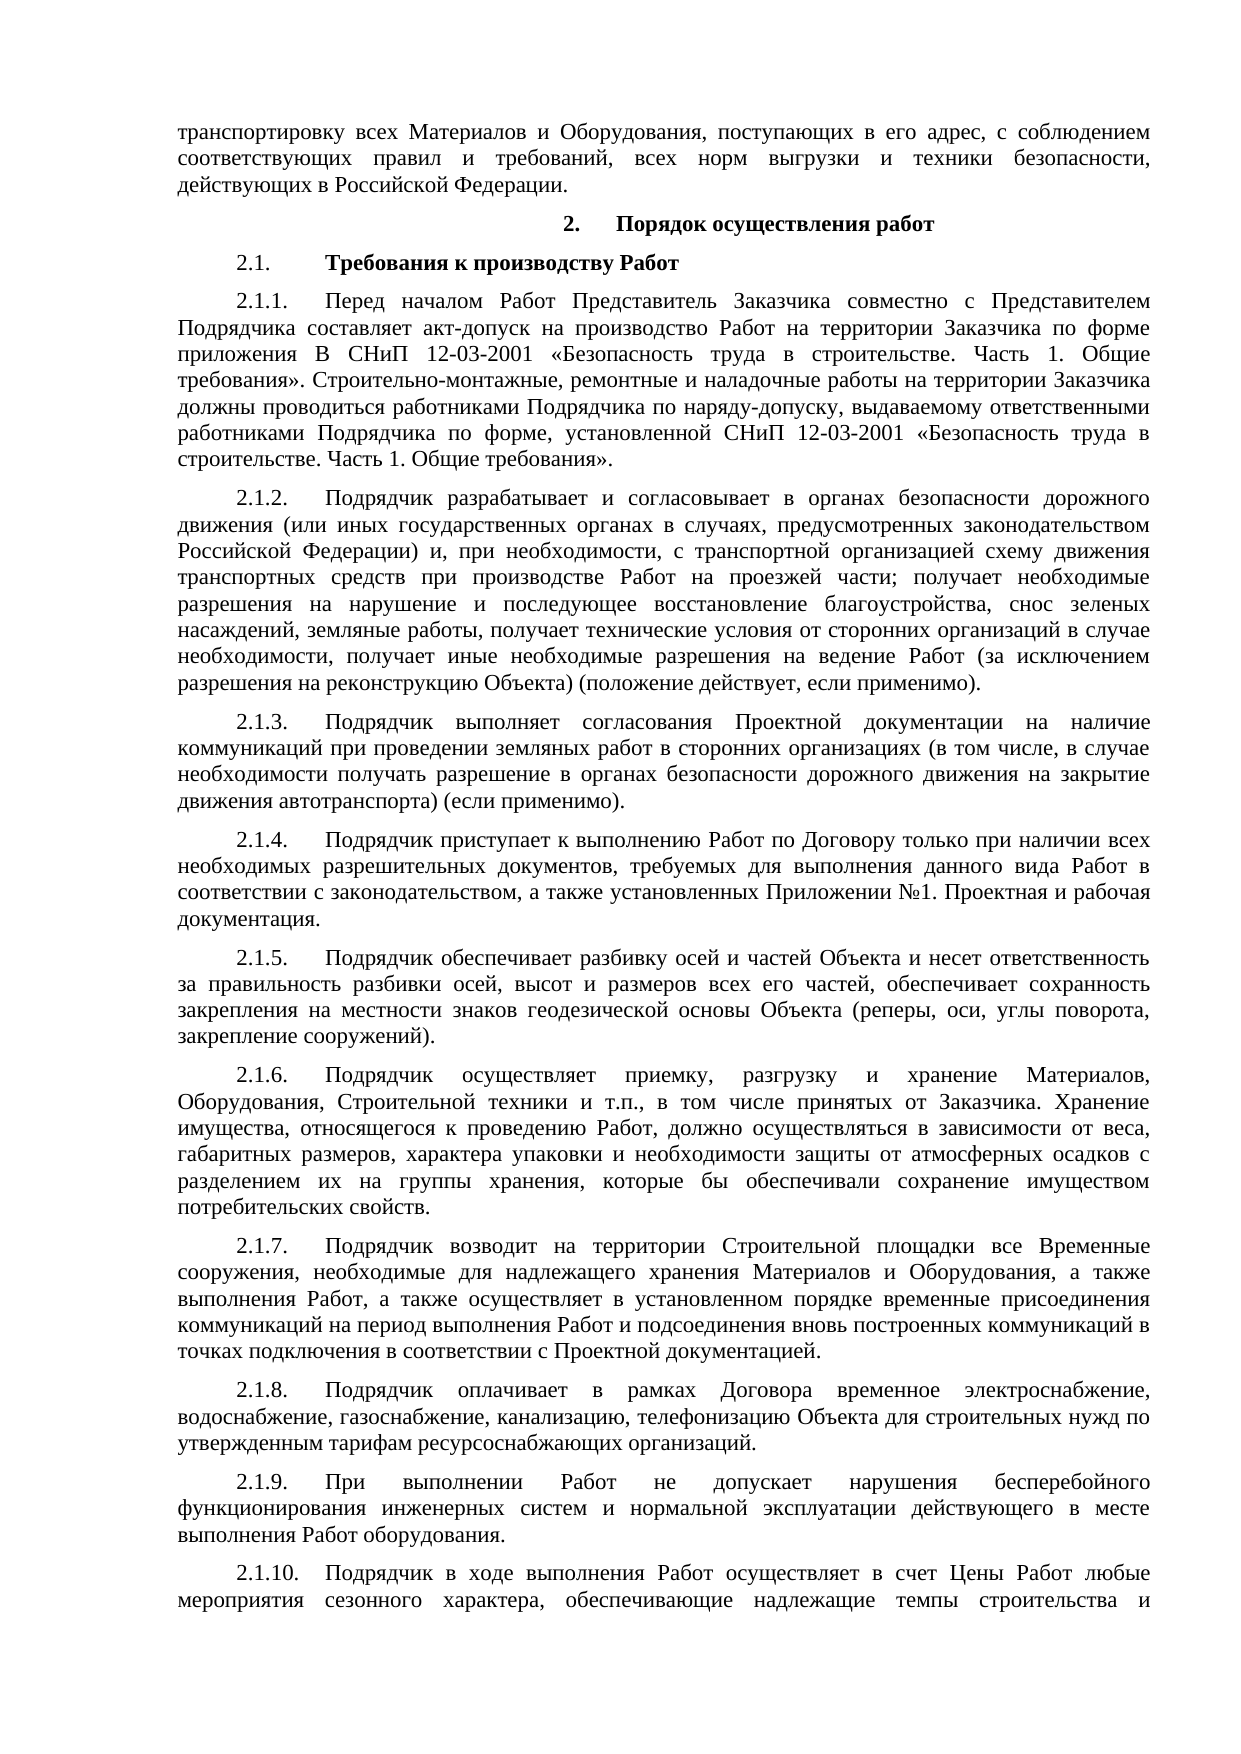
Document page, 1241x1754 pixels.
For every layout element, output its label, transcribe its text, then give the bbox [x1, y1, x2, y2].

text Перед началом Работ Представитель Заказчика совместно с Представителем Подрядчика составляет акт-допуск на производство Работ на территории Заказчика по форме приложения В СНиП 12-03-2001 «Безопасность труда в строительстве. Часть 1. Общие требования». Строительно-монтажные, ремонтные и наладочные работы на территории Заказчика должны проводиться работниками Подрядчика по наряду-допуску, выдаваемому ответственными работниками Подрядчика по форме, установленной СНиП 12-03-2001 «Безопасность труда в строительстве. Часть 1. Общие требования». [177, 287, 1152, 472]
text Требования к производству Работ [177, 248, 1152, 275]
text Подрядчик осуществляет приемку, разгрузку и хранение Материалов, Оборудования, Строительной техники и т.п., в том числе принятых от Заказчика. Хранение имущества, относящегося к проведению Работ, должно осуществляться в зависимости от веса, габаритных размеров, характера упаковки и необходимости защиты от атмосферных осадков с разделением их на группы хранения, которые бы обеспечивали сохранение имуществом потребительских свойств. [177, 1061, 1152, 1219]
text Подрядчик приступает к выполнению Работ по Договору только при наличии всех необходимых разрешительных документов, требуемых для выполнения данного вида Работ в соответствии с законодательством, а также установленных Приложении №1. Проектная и рабочая документация. [177, 826, 1152, 931]
text Подрядчик оплачивает в рамках Договора временное электроснабжение, водоснабжение, газоснабжение, канализацию, телефонизацию Объекта для строительных нужд по утвержденным тарифам ресурсоснабжающих организаций. [177, 1376, 1152, 1455]
text При выполнении Работ не допускает нарушения бесперебойного функционирования инженерных систем и нормальной эксплуатации действующего в месте выполнения Работ оборудования. [177, 1468, 1152, 1547]
text Подрядчик разрабатывает и согласовывает в органах безопасности дорожного движения (или иных государственных органах в случаях, предусмотренных законодательством Российской Федерации) и, при необходимости, с транспортной организацией схему движения транспортных средств при производстве Работ на проезжей части; получает необходимые разрешения на нарушение и последующее восстановление благоустройства, снос зеленых насаждений, земляные работы, получает технические условия от сторонних организаций в случае необходимости, получает иные необходимые разрешения на ведение Работ (за исключением разрешения на реконструкцию Объекта) (положение действует, если применимо). [177, 484, 1152, 695]
text Подрядчик обеспечивает разбивку осей и частей Объекта и несет ответственность за правильность разбивки осей, высот и размеров всех его частей, обеспечивает сохранность закрепления на местности знаков геодезической основы Объекта (реперы, оси, углы поворота, закрепление сооружений). [177, 943, 1152, 1049]
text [177, 118, 1152, 197]
text Подрядчик возводит на территории Строительной площадки все Временные сооружения, необходимые для надлежащего хранения Материалов и Оборудования, а также выполнения Работ, а также осуществляет в установленном порядке временные присоединения коммуникаций на период выполнения Работ и подсоединения вновь построенных коммуникаций в точках подключения в соответствии с Проектной документацией. [177, 1232, 1152, 1364]
text Подрядчик выполняет согласования Проектной документации на наличие коммуникаций при проведении земляных работ в сторонних организациях (в том числе, в случае необходимости получать разрешение в органах безопасности дорожного движения на закрытие движения автотранспорта) (если применимо). [177, 708, 1152, 813]
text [177, 1559, 1152, 1612]
text Порядок осуществления работ [324, 210, 1152, 236]
